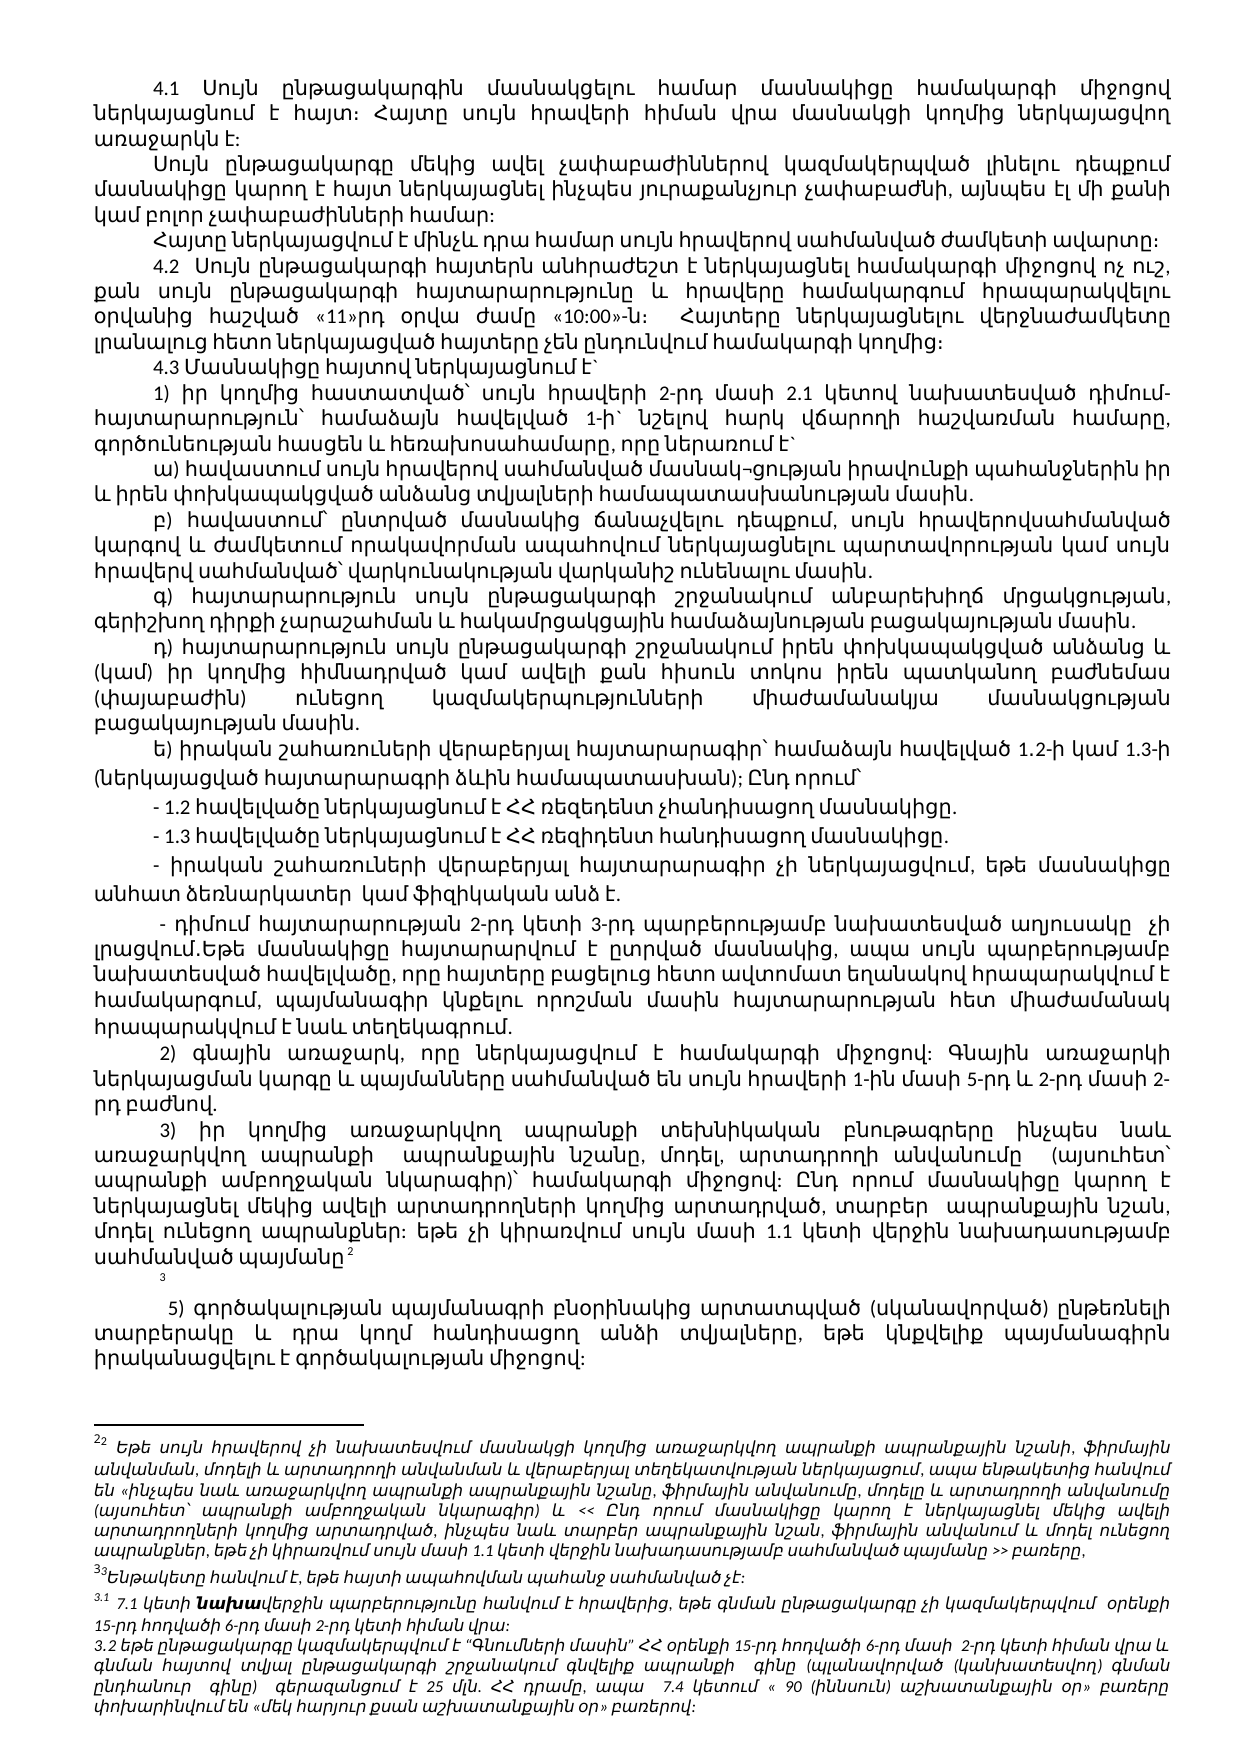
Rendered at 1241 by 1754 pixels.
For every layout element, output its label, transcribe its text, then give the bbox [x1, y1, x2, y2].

text 3) իր կողմից առաջարկվող ապրանքի տեխնիկական բնութագրերը ինչպես նաև առաջարկվող ապրանքի ապրանքային նշանը, մոդել, արտադրողի անվանումը (այսուհետ՝ ապրանքի ամբողջական նկարագիր)՝ համակարգի միջոցով: Ընդ որում մասնակիցը կարող է ներկայացնել մեկից ավելի արտադրողների կողմից արտադրված, տարբեր ապրանքային նշան, մոդել ունեցող ապրանքներ: եթե չի կիրառվում սույն մասի 1.1 կետի վերջին նախադասությամբ սահմանված պայմանը 2 [94, 1117, 1171, 1269]
text 4.1 Սույն ընթացակարգին մասնակցելու համար մասնակիցը համակարգի միջոցով ներկայացնում է հայտ։ Հայտը սույն հրավերի հիման վրա մասնակցի կողմից ներկայացվող առաջարկն է: [94, 75, 1171, 151]
text 4.3 Մասնակիցը հայտով ներկայացնում է` [94, 354, 1171, 380]
text գ) հայտարարություն սույն ընթացակարգի շրջանակում անբարեխիղճ մրցակցության, գերիշխող դիրքի չարաշահման և հակամրցակցային համաձայնության բացակայության մասին. [94, 583, 1171, 634]
text դ) հայտարարություն սույն ընթացակարգի շրջանակում իրեն փոխկապակցված անձանց և (կամ) իր կողմից հիմնադրված կամ ավելի քան հիսուն տոկոս իրեն պատկանող բաժնեմաս (փայաբաժին) ունեցող կազմակերպությունների միաժամանակյա մասնակցության բացակայության մասին. [94, 634, 1171, 736]
text 3 [94, 1269, 1171, 1295]
text - 1.2 հավելվածը ներկայացնում է ՀՀ ռեզեդենտ չհանդիսացող մասնակիցը. [94, 794, 1171, 819]
text 5) գործակալության պայմանագրի բնօրինակից արտատպված (սկանավորված) ընթեռնելի տարբերակը և դրա կողմ հանդիսացող անձի տվյալները, եթե կնքվելիք պայմանագիրն իրականացվելու է գործակալության միջոցով: [94, 1295, 1171, 1371]
text բ) հավաստում՝ ընտրված մասնակից ճանաչվելու դեպքում, սույն հրավերովսահմանված կարգով և ժամկետում որակավորման ապահովում ներկայացնելու պարտավորության կամ սույն հրավերվ սահմանված՝ վարկունակության վարկանիշ ունենալու մասին. [94, 507, 1171, 583]
text 4.2 Սույն ընթացակարգի հայտերն անհրաժեշտ է ներկայացնել համակարգի միջոցով ոչ ուշ, քան սույն ընթացակարգի հայտարարությունը և հրավերը համակարգում հրապարակվելու օրվանից հաշված «11»րդ օրվա ժամը «10:00»-ն։ Հայտերը ներկայացնելու վերջնաժամկետը լրանալուց հետո ներկայացված հայտերը չեն ընդունվում համակարգի կողմից։ [94, 253, 1171, 354]
text Հայտը ներկայացվում է մինչև դրա համար սույն հրավերով սահմանված ժամկետի ավարտը։ [94, 227, 1171, 253]
text ա) հավաստում սույն հրավերով սահմանված մասնակ¬ցության իրավունքի պահանջներին իր և իրեն փոխկապակցված անձանց տվյալների համապատասխանության մասին. [94, 456, 1171, 507]
text 2) գնային առաջարկ, որը ներկայացվում է համակարգի միջոցով: Գնային առաջարկի ներկայացման կարգը և պայմանները սահմանված են սույն հրավերի 1-ին մասի 5-րդ և 2-րդ մասի 2-րդ բաժնով. [94, 1041, 1171, 1117]
text - դիմում հայտարարության 2-րդ կետի 3-րդ պարբերությամբ նախատեսված աղյուսակը չի լրացվում․Եթե մասնակիցը հայտարարվում է ըտրված մասնակից, ապա սույն պարբերությամբ նախատեսված հավելվածը, որը հայտերը բացելուց հետո ավտոմատ եղանակով հրապարակվում է համակարգում, պայմանագիր կնքելու որոշման մասին հայտարարության հետ միաժամանակ հրապարակվում է նաև տեղեկագրում. [94, 911, 1171, 1041]
text 1) իր կողմից հաստատված՝ սույն հրավերի 2-րդ մասի 2.1 կետով նախատեսված դիմում-հայտարարություն՝ համաձայն հավելված 1-ի` նշելով հարկ վճարողի հաշվառման համարը, գործունեության հասցեն և հեռախոսահամարը, որը ներառում է` [94, 380, 1171, 456]
text - իրական շահառուների վերաբերյալ հայտարարագիր չի ներկայացվում, եթե մասնակիցը անհատ ձեռնարկատեր կամ ֆիզիկական անձ է. [94, 852, 1171, 907]
text ե) իրական շահառուների վերաբերյալ հայտարարագիր՝ համաձայն հավելված 1․2-ի կամ 1.3-ի (ներկայացված հայտարարագրի ձևին համապատասխան); Ընդ որում՝ [94, 736, 1171, 790]
text - 1.3 հավելվածը ներկայացնում է ՀՀ ռեզիդենտ հանդիսացող մասնակիցը. [94, 823, 1171, 849]
text Սույն ընթացակարգը մեկից ավել չափաբաժիններով կազմակերպված լինելու դեպքում մասնակիցը կարող է հայտ ներկայացնել ինչպես յուրաքանչյուր չափաբաժնի, այնպես էլ մի քանի կամ բոլոր չափաբաժինների համար: [94, 151, 1171, 227]
